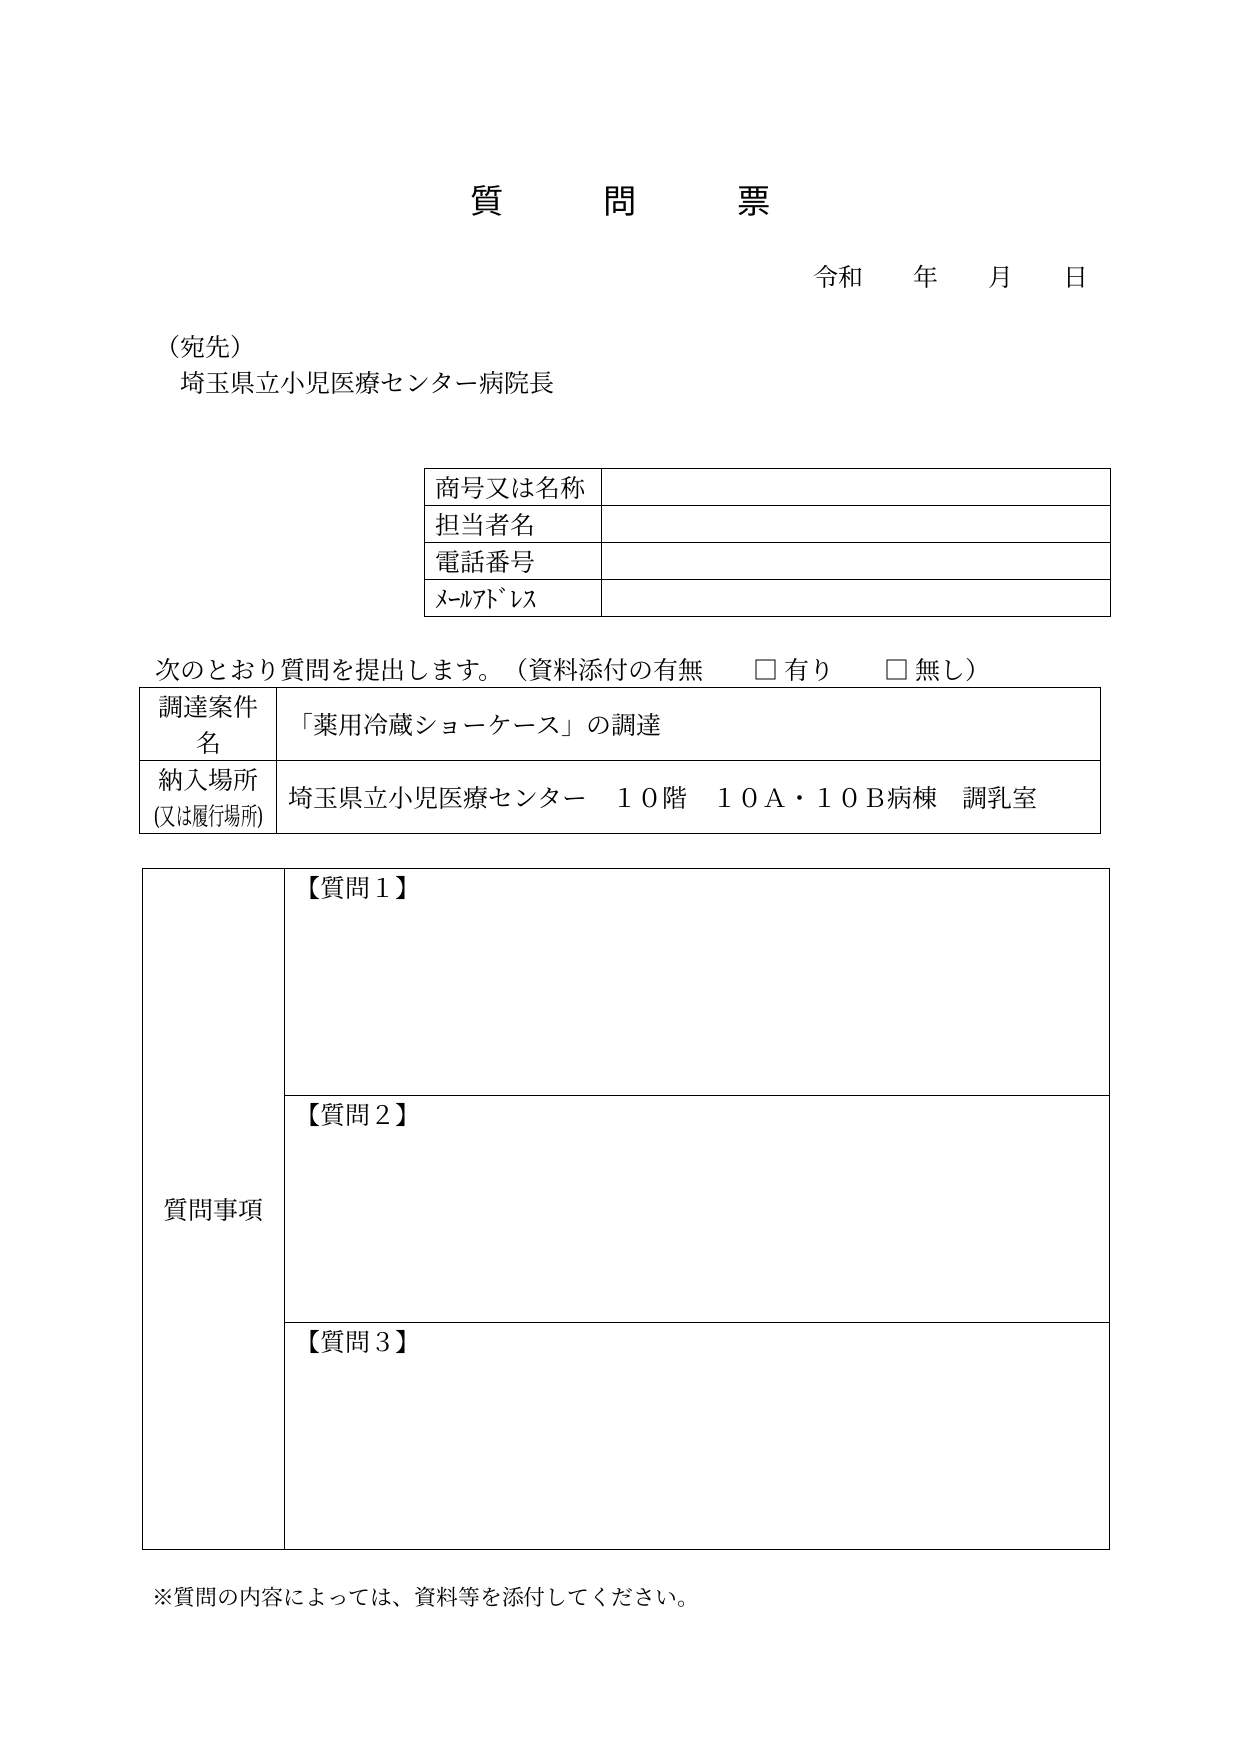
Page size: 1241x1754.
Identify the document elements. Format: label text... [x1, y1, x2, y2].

text 埼玉県立小児医療センター病院長 [130, 363, 1110, 399]
table_cell [602, 580, 1110, 616]
table_header 調達案件名 [140, 688, 276, 759]
table_header 商号又は名称 [425, 469, 601, 504]
table_header [602, 469, 1110, 504]
table_cell 埼玉県立小児医療センター １０階 １０Ａ・１０Ｂ病棟 調乳室 [277, 761, 1100, 832]
text 令和 年 月 日 [130, 258, 1088, 293]
text 次のとおり質問を提出します。（資料添付の有無 □ 有り □ 無し） [130, 651, 1110, 687]
table_cell 納入場所 (又は履行場所) [140, 761, 276, 832]
table_cell 【質問２】 [285, 1096, 1109, 1322]
table_cell 担当者名 [425, 506, 601, 542]
table_header 「薬用冷蔵ショーケース」の調達 [277, 688, 1100, 759]
table_cell [602, 543, 1110, 578]
table_cell ﾒｰﾙｱﾄﾞﾚｽ [425, 580, 601, 616]
table_cell 【質問３】 [285, 1323, 1109, 1549]
text （宛先） [130, 328, 1110, 363]
text ※質問の内容によっては、資料等を添付してください。 [130, 1580, 1110, 1611]
table_header 【質問１】 [285, 869, 1109, 1095]
table_cell 電話番号 [425, 543, 601, 578]
table_header 質問事項 [143, 869, 284, 1549]
text 質 問 票 [130, 175, 1110, 223]
table_cell [602, 506, 1110, 542]
